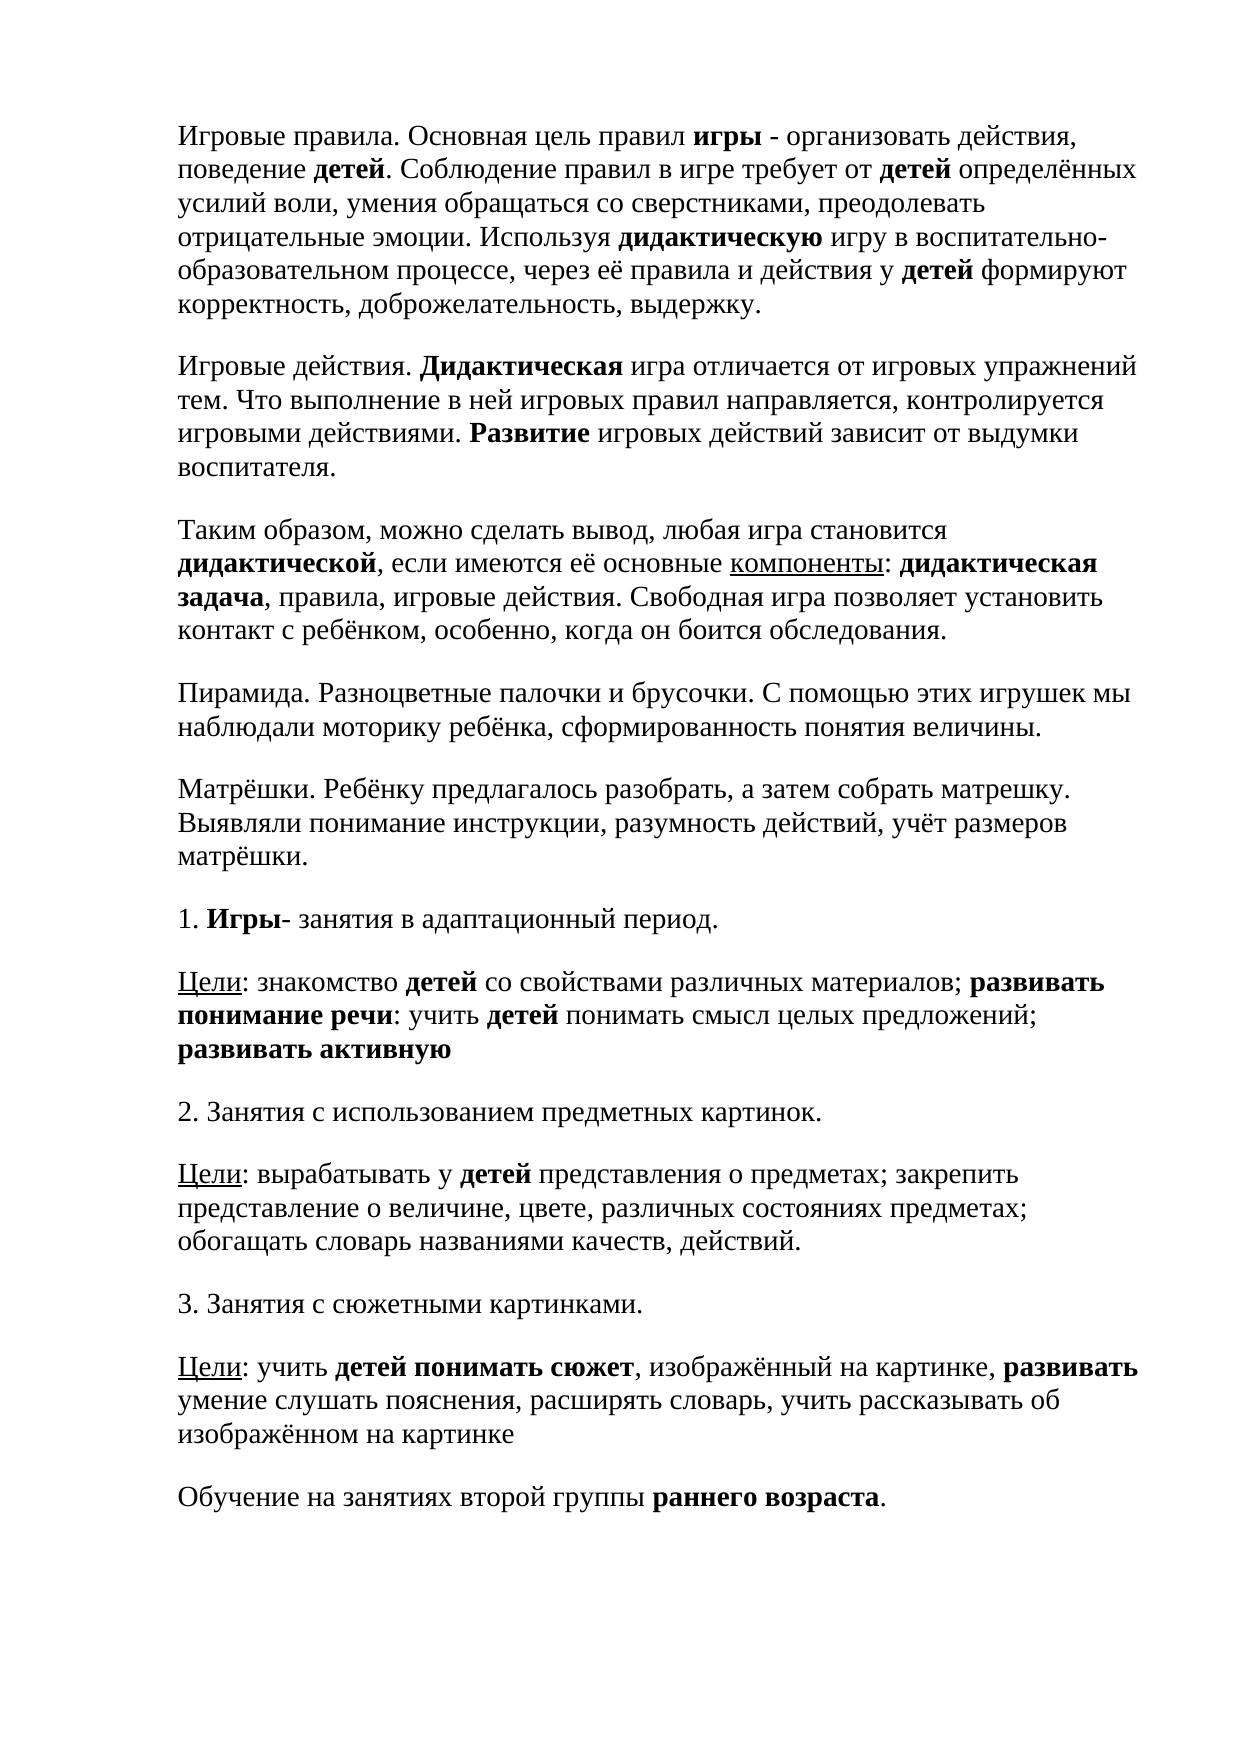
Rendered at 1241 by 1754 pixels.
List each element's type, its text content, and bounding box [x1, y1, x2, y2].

text Обучение на занятиях второй группы раннего возраста. [177, 1479, 1152, 1512]
text 2. Занятия с использованием предметных картинок. [177, 1094, 1152, 1127]
text Цели: вырабатывать у детей представления о предметах; закрепить представление о величине, цвете, различных состояниях предметах; обогащать словарь названиями качеств, действий. [177, 1156, 1152, 1257]
text Цели: учить детей понимать сюжет, изображённый на картинке, развивать умение слушать пояснения, расширять словарь, учить рассказывать об изображённом на картинке [177, 1349, 1152, 1449]
text Цели: знакомство детей со свойствами различных материалов; развивать понимание речи: учить детей понимать смысл целых предложений; развивать активную [177, 964, 1152, 1064]
text Игровые правила. Основная цель правил игры - организовать действия, поведение детей. Соблюдение правил в игре требует от детей определённых усилий воли, умения обращаться со сверстниками, преодолевать отрицательные эмоции. Используя дидактическую игру в воспитательно- образовательном процессе, через её правила и действия у детей формируют корректность, доброжелательность, выдержку. [177, 118, 1152, 319]
text Игровые действия. Дидактическая игра отличается от игровых упражнений тем. Что выполнение в ней игровых правил направляется, контролируется игровыми действиями. Развитие игровых действий зависит от выдумки воспитателя. [177, 348, 1152, 483]
text 3. Занятия с сюжетными картинками. [177, 1286, 1152, 1320]
text 1. Игры- занятия в адаптационный период. [177, 901, 1152, 935]
text Матрёшки. Ребёнку предлагалось разобрать, а затем собрать матрешку. Выявляли понимание инструкции, разумность действий, учёт размеров матрёшки. [177, 771, 1152, 872]
text Пирамида. Разноцветные палочки и брусочки. С помощью этих игрушек мы наблюдали моторику ребёнка, сформированность понятия величины. [177, 675, 1152, 742]
text Таким образом, можно сделать вывод, любая игра становится дидактической, если имеются её основные компоненты: дидактическая задача, правила, игровые действия. Свободная игра позволяет установить контакт с ребёнком, особенно, когда он боится обследования. [177, 512, 1152, 646]
